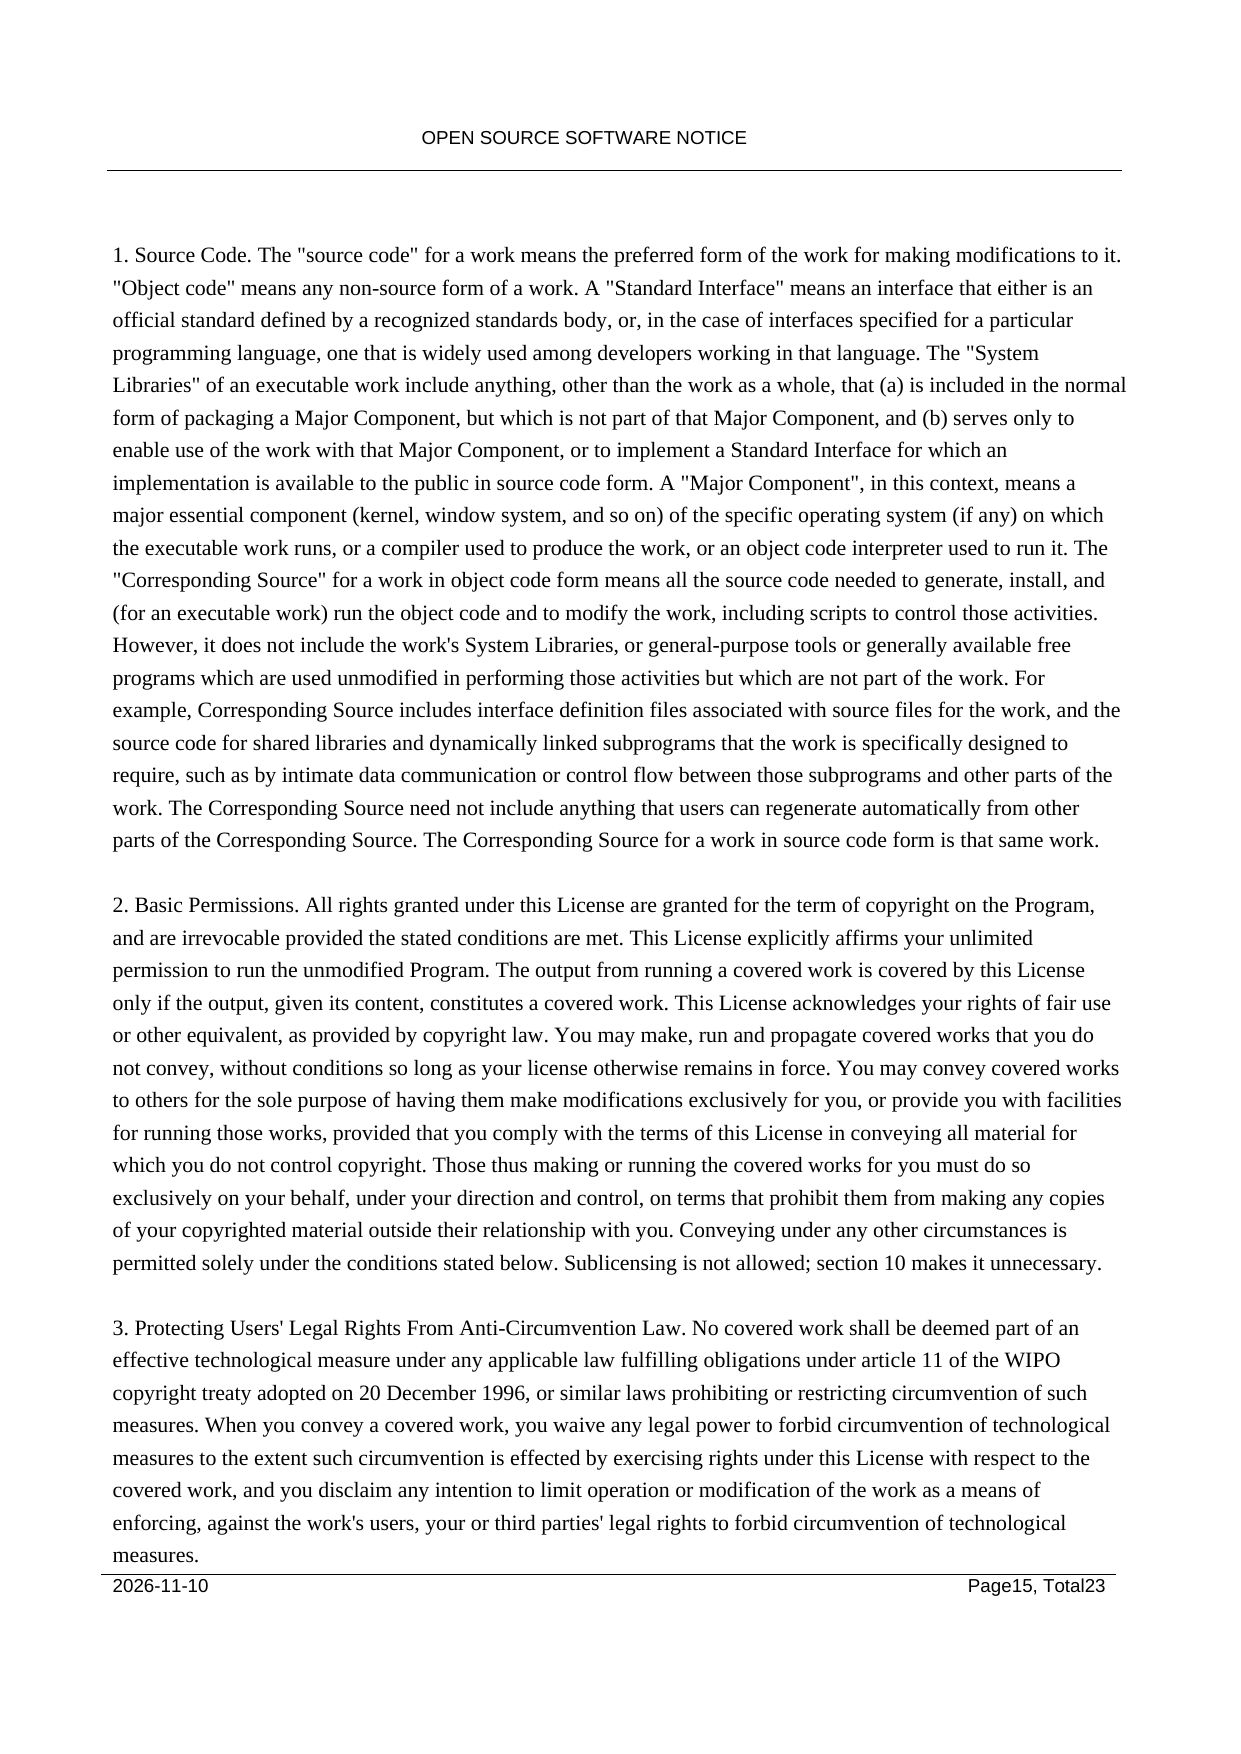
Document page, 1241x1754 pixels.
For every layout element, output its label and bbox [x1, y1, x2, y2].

text [112, 206, 1128, 1571]
